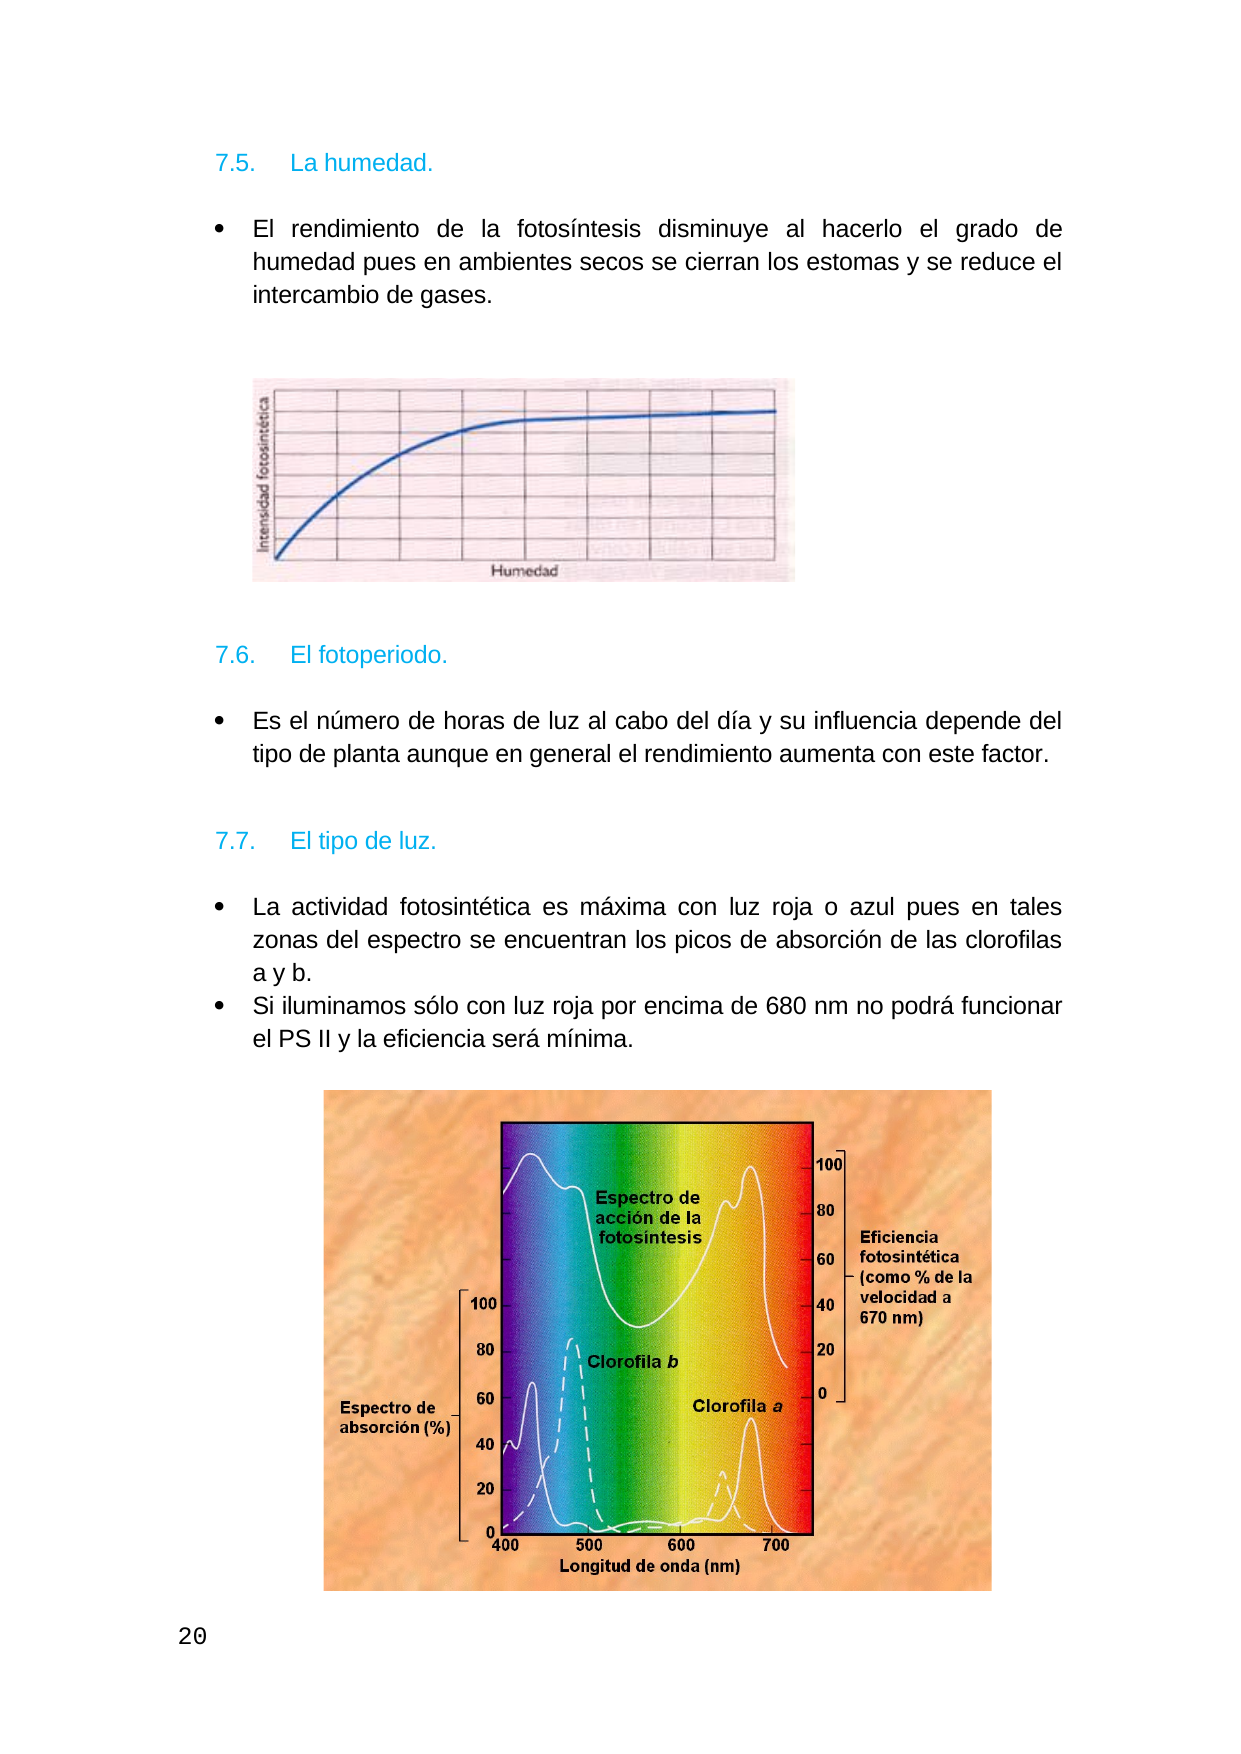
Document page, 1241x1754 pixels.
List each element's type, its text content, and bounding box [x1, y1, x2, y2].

list La humedad. [215, 148, 1063, 176]
list El fotoperiodo. [215, 639, 1063, 668]
picture [252, 378, 796, 582]
list El tipo de luz. [215, 826, 1063, 854]
list El rendimiento de la fotosíntesis disminuye al hacerlo el grado de humedad pues en ambientes secos se cierran los estomas y se reduce el intercambio de gases. [215, 214, 1063, 308]
picture [323, 1090, 992, 1591]
list La actividad fotosintética es máxima con luz roja o azul pues en tales zonas del espectro se encuentran los picos de absorción de las clorofilas a y b. [215, 892, 1063, 987]
list Si iluminamos sólo con luz roja por encima de 680 nm no podrá funcionar el PS II y la eficiencia será mínima. [215, 991, 1063, 1053]
list Es el número de horas de luz al cabo del día y su influencia depende del tipo de planta aunque en general el rendimiento aumenta con este factor. [215, 706, 1063, 767]
